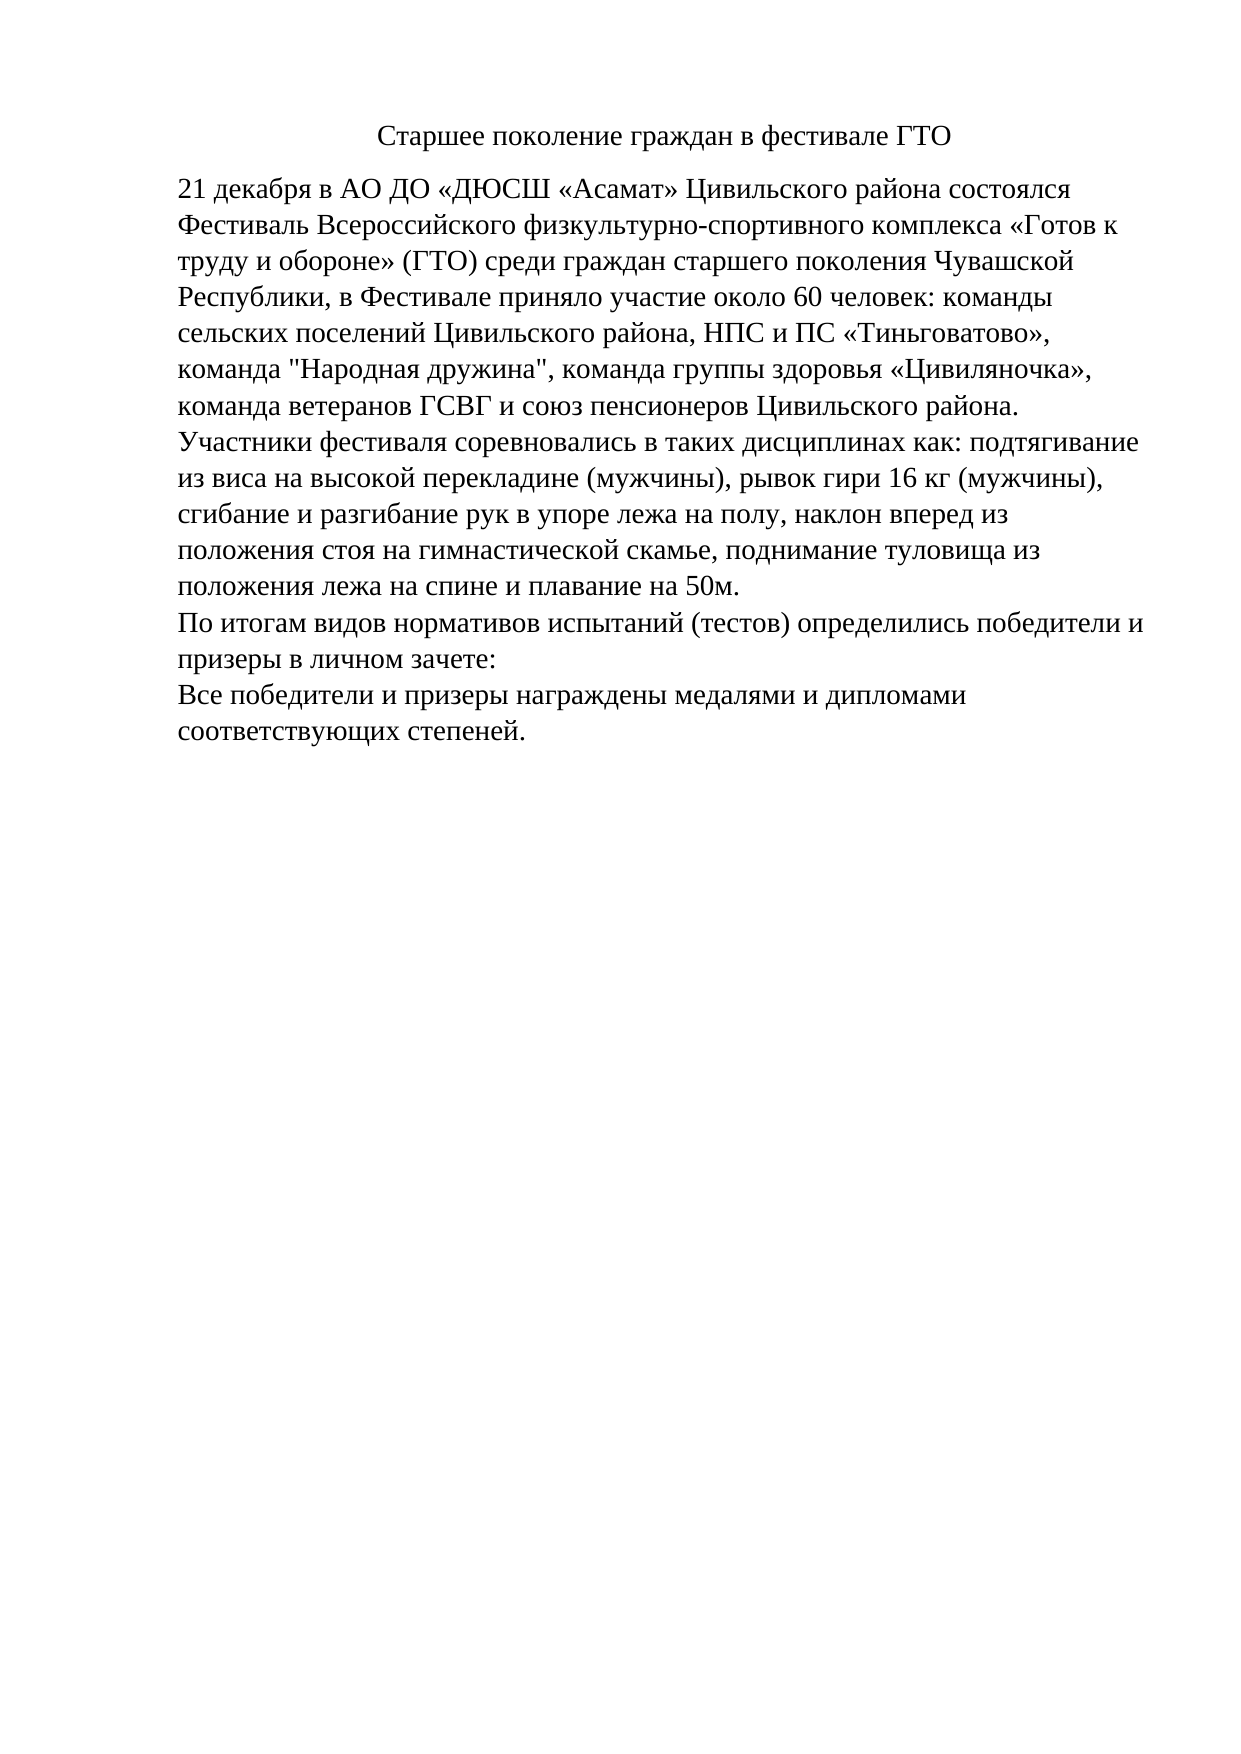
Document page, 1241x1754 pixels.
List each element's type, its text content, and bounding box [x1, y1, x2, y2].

text 21 декабря в АО ДО «ДЮСШ «Асамат» Цивильского района состоялся Фестиваль Всероссийского физкультурно-спортивного комплекса «Готов к труду и обороне» (ГТО) среди граждан старшего поколения Чувашской Республики, в Фестивале приняло участие около 60 человек: команды сельских поселений Цивильского района, НПС и ПС «Тиньговатово», команда "Народная дружина", команда группы здоровья «Цивиляночка», команда ветеранов ГСВГ и союз пенсионеров Цивильского района. Участники фестиваля соревновались в таких дисциплинах как: подтягивание из виса на высокой перекладине (мужчины), рывок гири 16 кг (мужчины), сгибание и разгибание рук в упоре лежа на полу, наклон вперед из положения стоя на гимнастической скамье, поднимание туловища из положения лежа на спине и плавание на 50м. По итогам видов нормативов испытаний (тестов) определились победители и призеры в личном зачете: Все победители и призеры награждены медалями и дипломами соответствующих степеней. [177, 171, 1152, 747]
text Старшее поколение граждан в фестивале ГТО [177, 118, 1152, 152]
